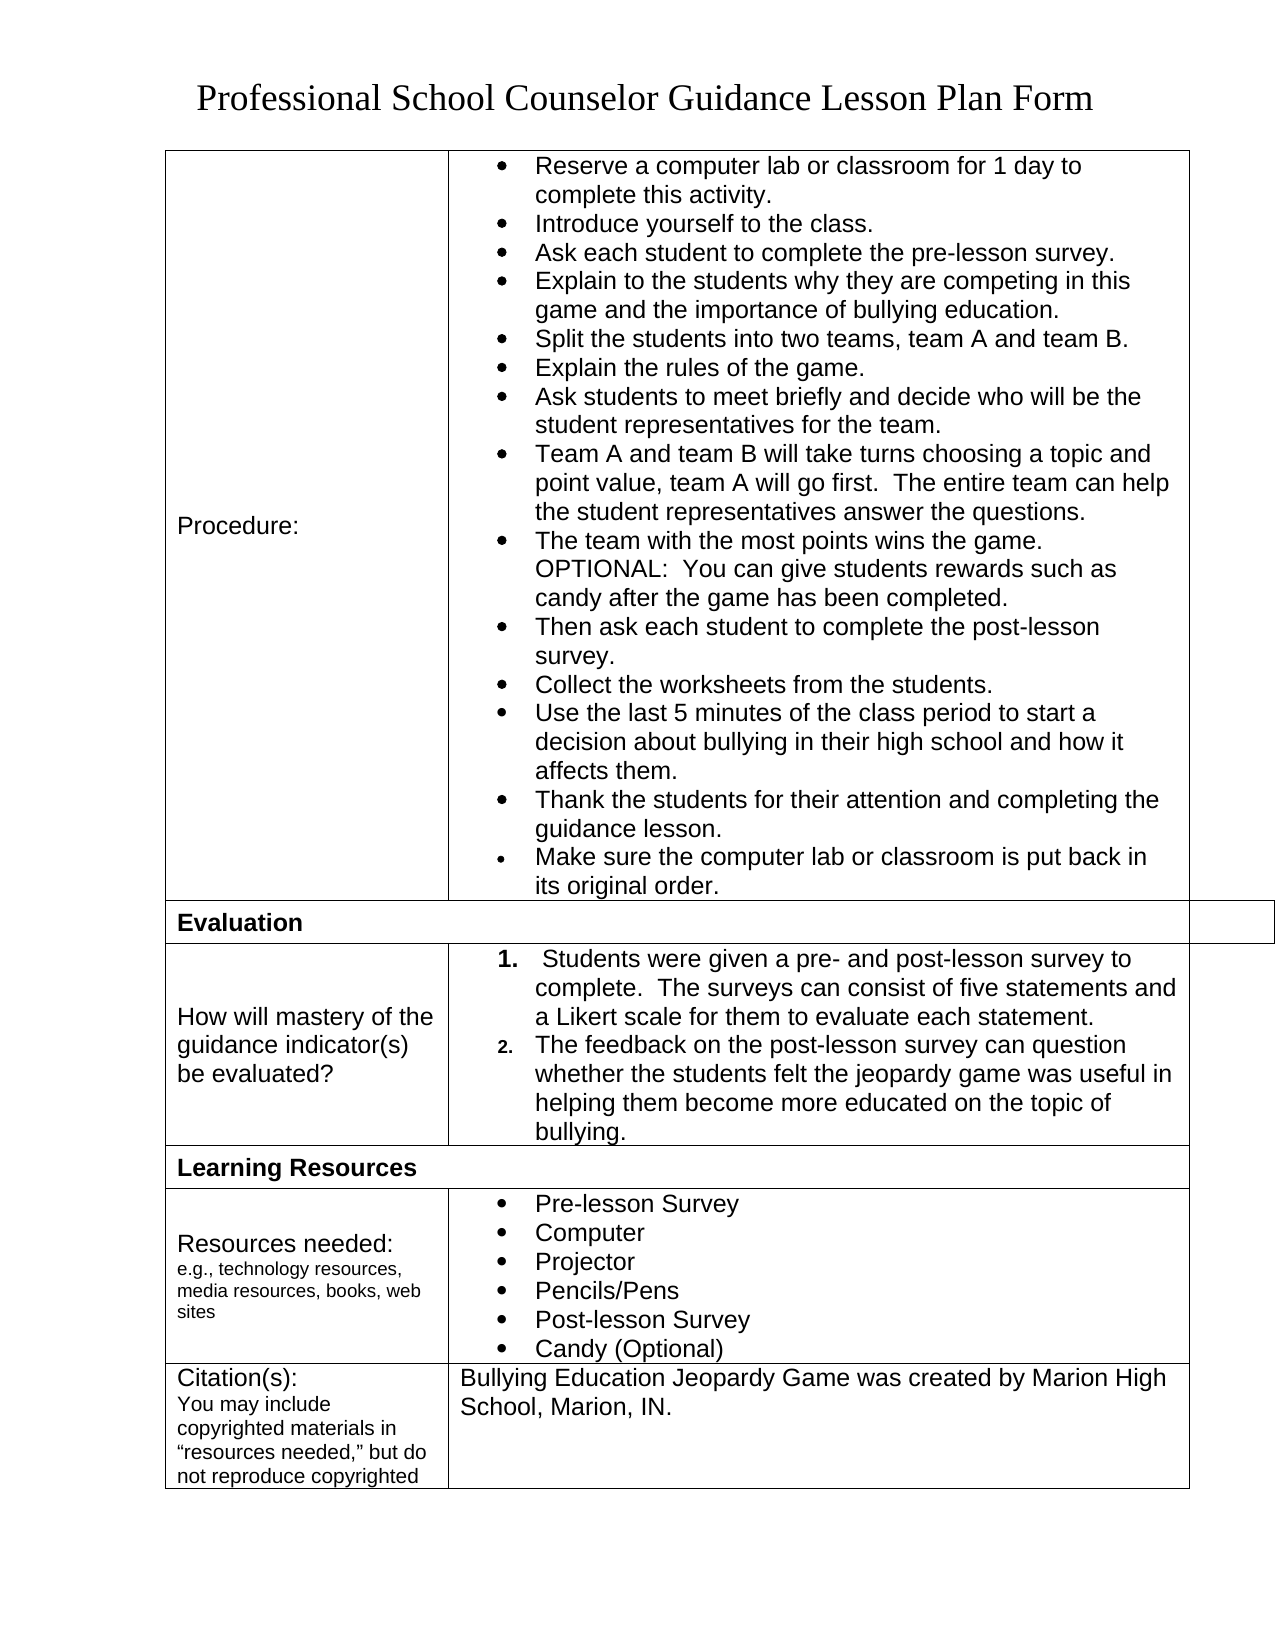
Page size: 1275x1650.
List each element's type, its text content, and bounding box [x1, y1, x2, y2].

table_cell Procedure: [166, 151, 448, 900]
table_cell Learning Resources [166, 1146, 1189, 1188]
table_cell How will mastery of the guidance indicator(s) be evaluated? [166, 944, 448, 1145]
table_cell Reserve a computer lab or classroom for 1 day to complete this activity. Introduce yourself to the class. Ask each student to complete the pre-lesson survey. Explain to the students why they are competing in this game and the importance of bullying education. Split the students into two teams, team A and team B. Explain the rules of the game. Ask students to meet briefly and decide who will be the student representatives for the team. Team A and team B will take turns choosing a topic and point value, team A will go first. The entire team can help the student representatives answer the questions. The team with the most points wins the game. OPTIONAL: You can give students rewards such as candy after the game has been completed. Then ask each student to complete the post-lesson survey. Collect the worksheets from the students. Use the last 5 minutes of the class period to start a decision about bullying in their high school and how it affects them. Thank the students for their attention and completing the guidance lesson. Make sure the computer lab or classroom is put back in its original order. [449, 151, 1189, 900]
table_cell Students were given a pre- and post-lesson survey to complete. The surveys can consist of five statements and a Likert scale for them to evaluate each statement. The feedback on the post-lesson survey can question whether the students felt the jeopardy game was useful in helping them become more educated on the topic of bullying. [449, 944, 1189, 1145]
table_cell Evaluation [166, 901, 1189, 943]
table_cell [1190, 901, 1274, 943]
table_cell Resources needed: e.g., technology resources, media resources, books, web sites [166, 1189, 448, 1362]
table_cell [166, 1364, 448, 1488]
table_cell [449, 1364, 1189, 1488]
table_cell Pre-lesson Survey Computer Projector Pencils/Pens Post-lesson Survey Candy (Optional) [449, 1189, 1189, 1362]
